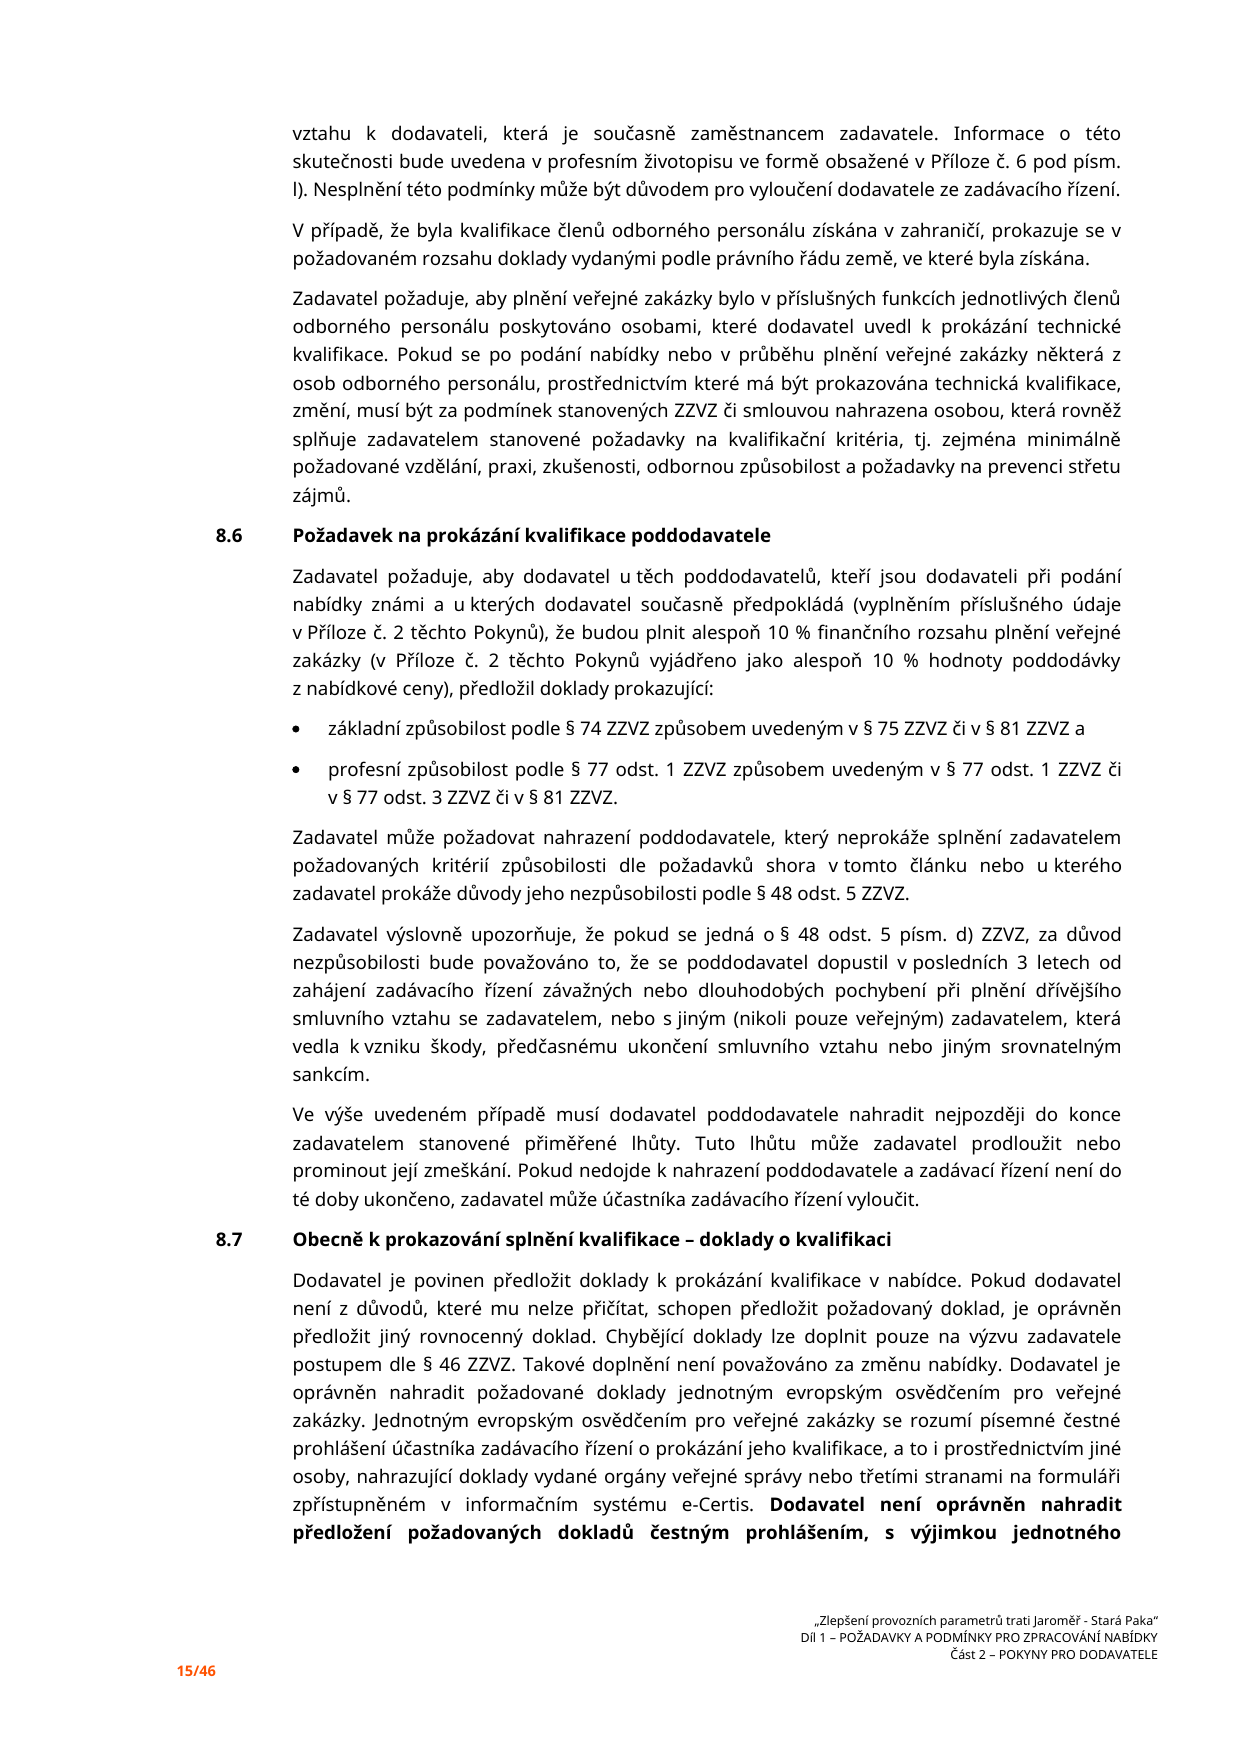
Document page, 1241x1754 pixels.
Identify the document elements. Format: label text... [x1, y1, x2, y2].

text Požadavek na prokázání kvalifikace poddodavatele [216, 522, 1122, 548]
text Zadavatel požaduje, aby dodavatel u těch poddodavatelů, kteří jsou dodavateli při podání nabídky známi a u kterých dodavatel současně předpokládá (vyplněním příslušného údaje v Příloze č. 2 těchto Pokynů), že budou plnit alespoň 10 % finančního rozsahu plnění veřejné zakázky (v Příloze č. 2 těchto Pokynů vyjádřeno jako alespoň 10 % hodnoty poddodávky z nabídkové ceny), předložil doklady prokazující: [292, 563, 1122, 701]
text profesní způsobilost podle § 77 odst. 1 ZZVZ způsobem uvedeným v § 77 odst. 1 ZZVZ či v § 77 odst. 3 ZZVZ či v § 81 ZZVZ. [292, 756, 1122, 809]
text V případě, že byla kvalifikace členů odborného personálu získána v zahraničí, prokazuje se v požadovaném rozsahu doklady vydanými podle právního řádu země, ve které byla získána. [292, 217, 1122, 271]
text Zadavatel požaduje, aby plnění veřejné zakázky bylo v příslušných funkcích jednotlivých členů odborného personálu poskytováno osobami, které dodavatel uvedl k prokázání technické kvalifikace. Pokud se po podání nabídky nebo v průběhu plnění veřejné zakázky některá z osob odborného personálu, prostřednictvím které má být prokazována technická kvalifikace, změní, musí být za podmínek stanovených ZZVZ či smlouvou nahrazena osobou, která rovněž splňuje zadavatelem stanovené požadavky na kvalifikační kritéria, tj. zejména minimálně požadované vzdělání, praxi, zkušenosti, odbornou způsobilost a požadavky na prevenci střetu zájmů. [292, 286, 1122, 507]
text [292, 121, 1122, 202]
text Zadavatel může požadovat nahrazení poddodavatele, který neprokáže splnění zadavatelem požadovaných kritérií způsobilosti dle požadavků shora v tomto článku nebo u kterého zadavatel prokáže důvody jeho nezpůsobilosti podle § 48 odst. 5 ZZVZ. [292, 824, 1122, 906]
text Obecně k prokazování splnění kvalifikace – doklady o kvalifikaci [216, 1226, 1122, 1252]
text základní způsobilost podle § 74 ZZVZ způsobem uvedeným v § 75 ZZVZ či v § 81 ZZVZ a [292, 716, 1122, 741]
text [292, 1267, 1122, 1544]
text Ve výše uvedeném případě musí dodavatel poddodavatele nahradit nejpozději do konce zadavatelem stanovené přiměřené lhůty. Tuto lhůtu může zadavatel prodloužit nebo prominout její zmeškání. Pokud nedojde k nahrazení poddodavatele a zadávací řízení není do té doby ukončeno, zadavatel může účastníka zadávacího řízení vyloučit. [292, 1102, 1122, 1211]
text Zadavatel výslovně upozorňuje, že pokud se jedná o § 48 odst. 5 písm. d) ZZVZ, za důvod nezpůsobilosti bude považováno to, že se poddodavatel dopustil v posledních 3 letech od zahájení zadávacího řízení závažných nebo dlouhodobých pochybení při plnění dřívějšího smluvního vztahu se zadavatelem, nebo s jiným (nikoli pouze veřejným) zadavatelem, která vedla k vzniku škody, předčasnému ukončení smluvního vztahu nebo jiným srovnatelným sankcím. [292, 921, 1122, 1087]
